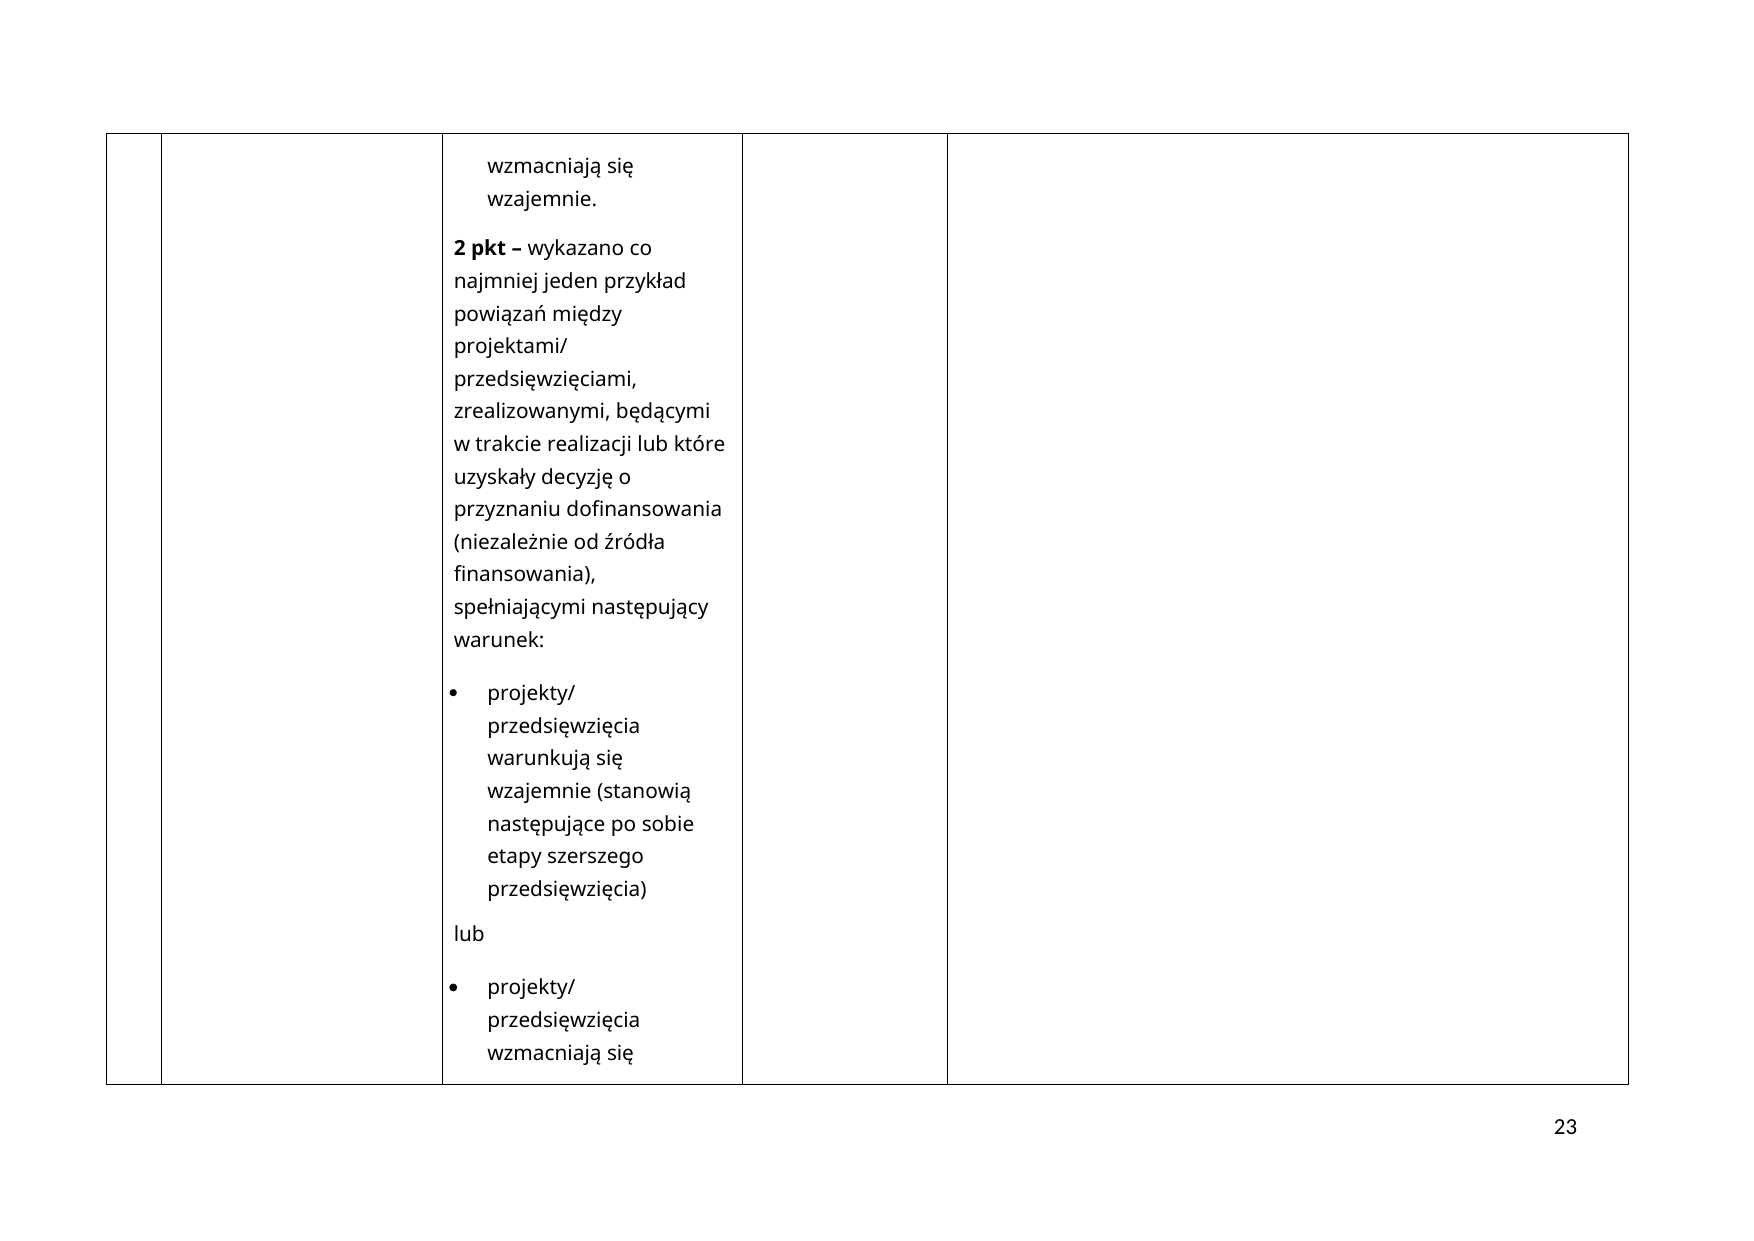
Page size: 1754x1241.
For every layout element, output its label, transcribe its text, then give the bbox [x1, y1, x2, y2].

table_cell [948, 134, 1628, 1084]
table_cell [162, 134, 442, 1084]
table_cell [443, 134, 742, 1084]
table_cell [743, 134, 947, 1084]
table_cell 6 [107, 134, 161, 1084]
